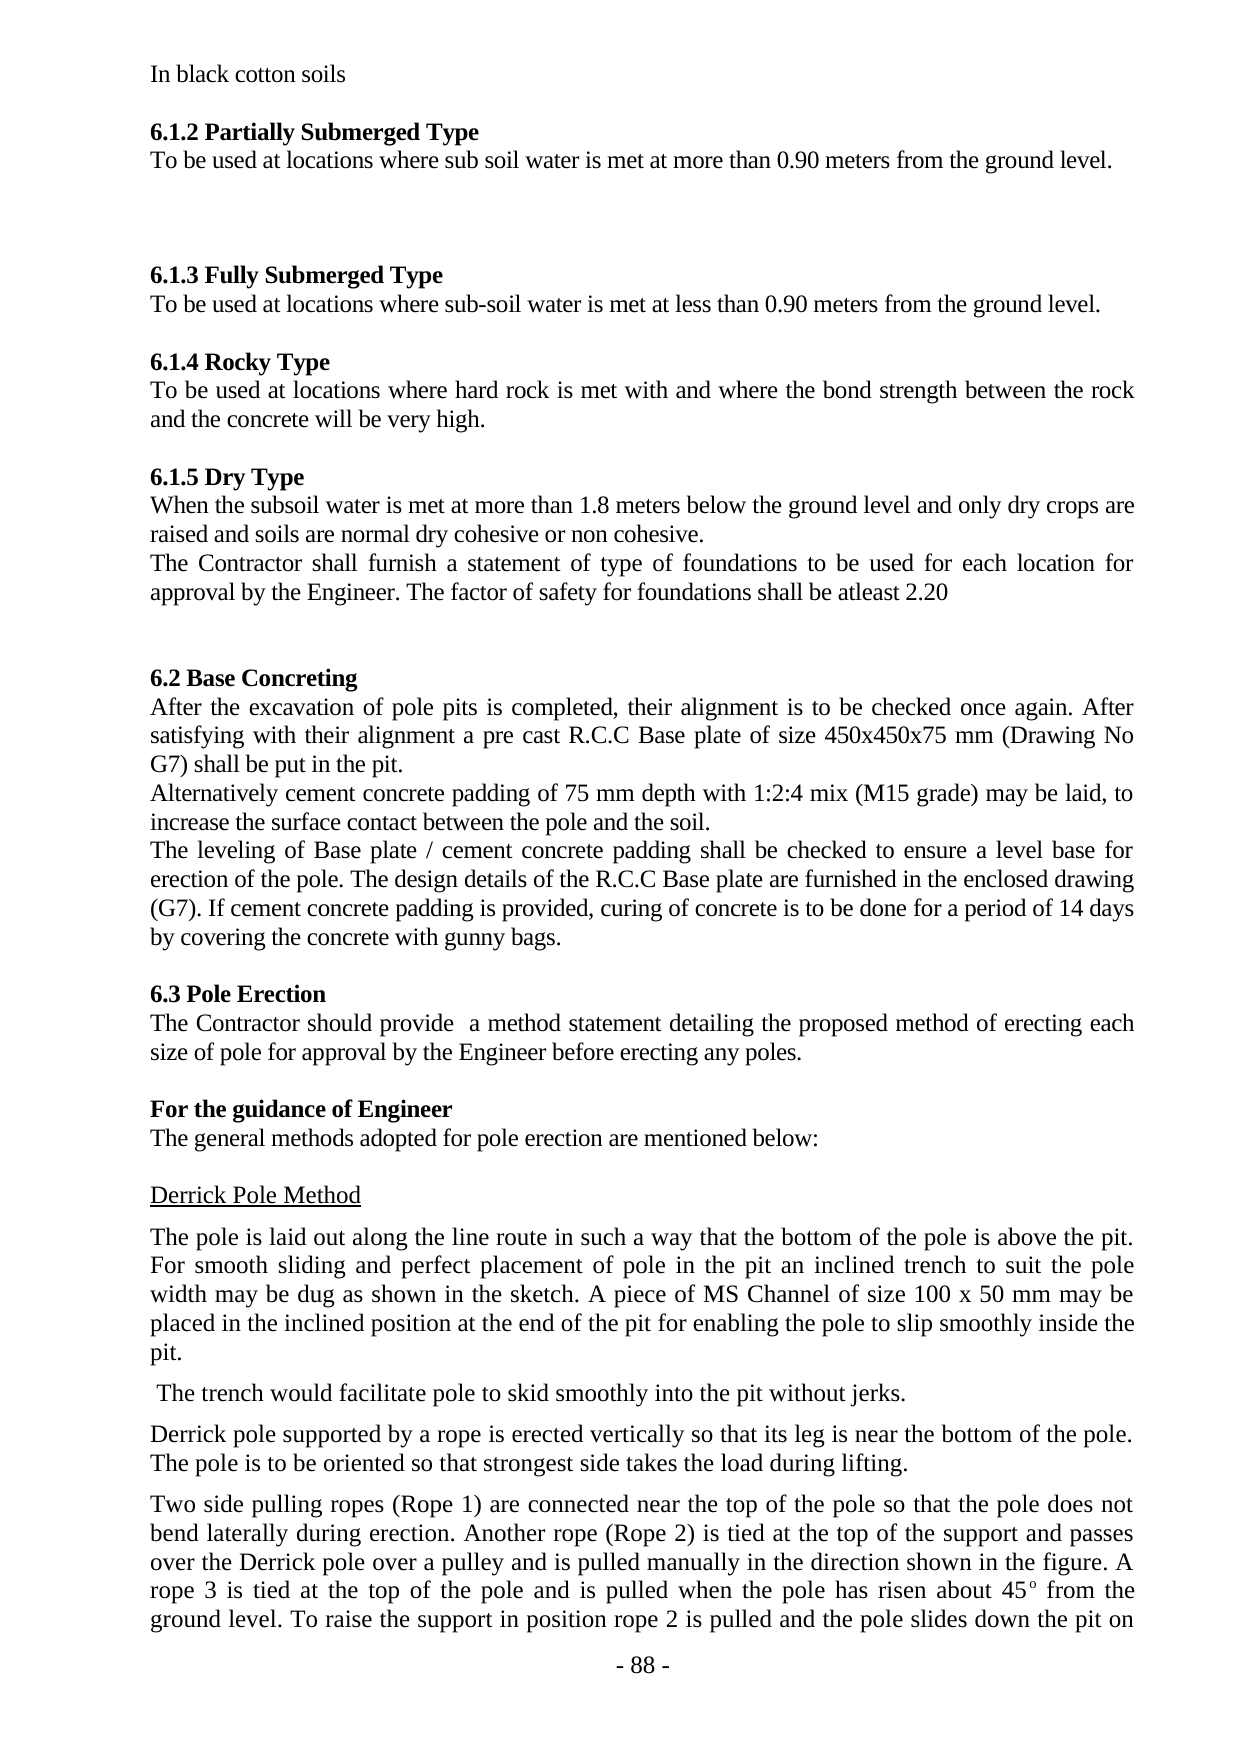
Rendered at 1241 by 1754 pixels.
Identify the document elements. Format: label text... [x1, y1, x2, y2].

text To be used at locations where sub soil water is met at more than 0.90 meters from the ground level. [150, 145, 1135, 174]
text To be used at locations where hard rock is met with and where the bond strength between the rock and the concrete will be very high. [150, 375, 1135, 433]
text After the excavation of pole pits is completed, their alignment is to be checked once again. After satisfying with their alignment a pre cast R.C.C Base plate of size 450x450x75 mm (Drawing No G7) shall be put in the pit. [150, 692, 1135, 778]
text 6.2 Base Concreting [150, 663, 1135, 692]
text The general methods adopted for pole erection are mentioned below: [150, 1123, 1135, 1152]
text The trench would facilitate pole to skid smoothly into the pit without jerks. [150, 1378, 1135, 1407]
text Alternatively cement concrete padding of 75 mm depth with 1:2:4 mix (M15 grade) may be laid, to increase the surface contact between the pole and the soil. [150, 778, 1135, 835]
text 6.1.3 Fully Submerged Type [150, 260, 1135, 289]
text The pole is laid out along the line route in such a way that the bottom of the pole is above the pit. For smooth sliding and perfect placement of pole in the pit an inclined trench to suit the pole width may be dug as shown in the sketch. A piece of MS Channel of size 100 x 50 mm may be placed in the inclined position at the end of the pit for enabling the pole to slip smoothly inside the pit. [150, 1222, 1135, 1365]
text When the subsoil water is met at more than 1.8 meters below the ground level and only dry crops are raised and soils are normal dry cohesive or non cohesive. [150, 490, 1135, 548]
text 6.1.2 Partially Submerged Type [150, 117, 1135, 145]
text For the guidance of Engineer [150, 1094, 1135, 1123]
text 6.1.4 Rocky Type [150, 347, 1135, 375]
text 6.3 Pole Erection [150, 979, 1135, 1008]
text The Contractor shall furnish a statement of type of foundations to be used for each location for approval by the Engineer. The factor of safety for foundations shall be atleast 2.20 [150, 548, 1135, 605]
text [150, 1489, 1135, 1633]
text 6.1.5 Dry Type [150, 462, 1135, 490]
text In black cotton soils [150, 59, 1135, 88]
text The leveling of Base plate / cement concrete padding shall be checked to ensure a level base for erection of the pole. The design details of the R.C.C Base plate are furnished in the enclosed drawing (G7). If cement concrete padding is provided, curing of concrete is to be done for a period of 14 days by covering the concrete with gunny bags. [150, 835, 1135, 950]
text The Contractor should provide a method statement detailing the proposed method of erecting each size of pole for approval by the Engineer before erecting any poles. [150, 1008, 1135, 1065]
text To be used at locations where sub-soil water is met at less than 0.90 meters from the ground level. [150, 289, 1135, 318]
text Derrick pole supported by a rope is erected vertically so that its leg is near the bottom of the pole. The pole is to be oriented so that strongest side takes the load during lifting. [150, 1419, 1135, 1477]
subtitle Derrick Pole Method [150, 1180, 1135, 1209]
